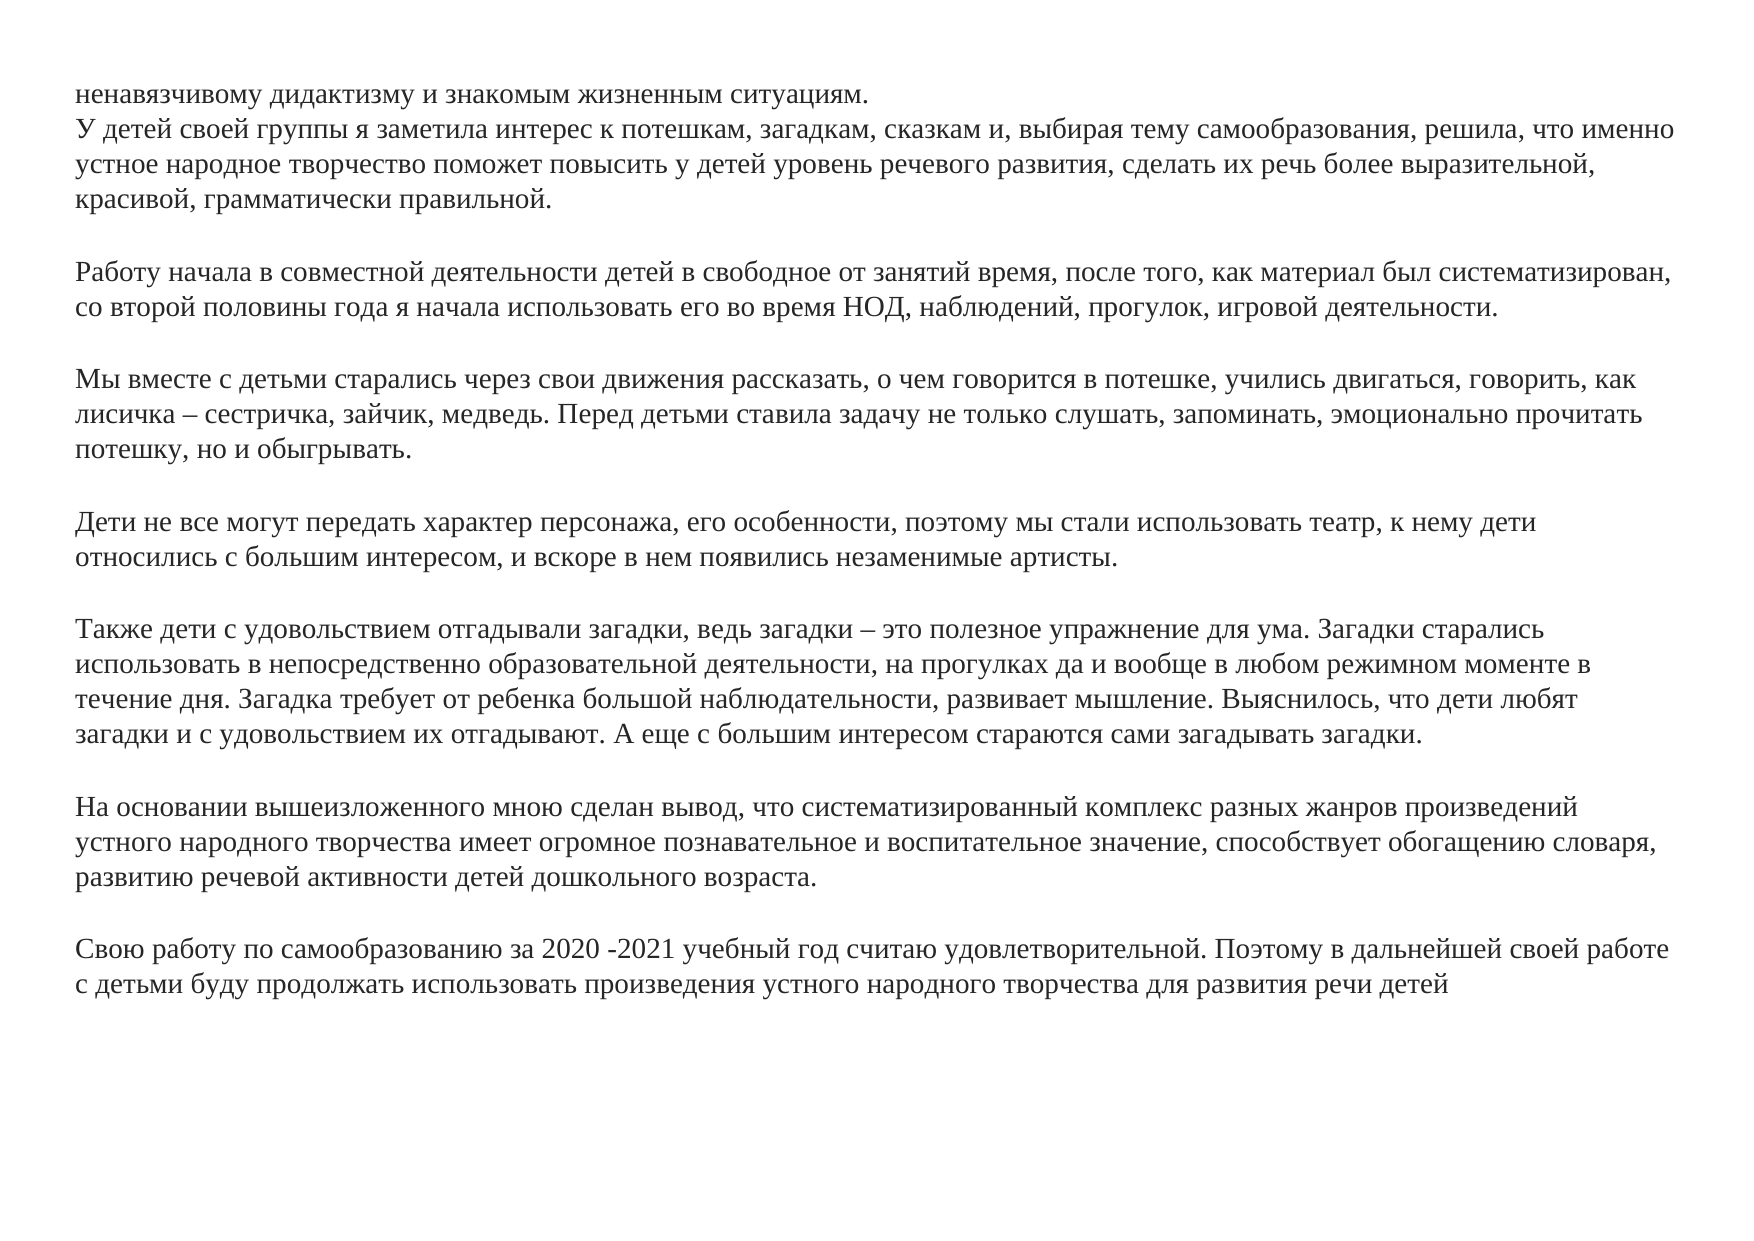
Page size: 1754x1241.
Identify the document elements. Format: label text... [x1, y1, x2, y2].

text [75, 75, 1679, 215]
text Мы вместе с детьми старались через свои движения рассказать, о чем говорится в потешке, учились двигаться, говорить, как лисичка – сестричка, зайчик, медведь. Перед детьми ставила задачу не только слушать, запоминать, эмоционально прочитать потешку, но и обыгрывать. [75, 360, 1679, 465]
text Свою работу по самообразованию за 2020 -2021 учебный год считаю удовлетворительной. Поэтому в дальнейшей своей работе с детьми буду продолжать использовать произведения устного народного творчества для развития речи детей [75, 930, 1679, 1000]
text Работу начала в совместной деятельности детей в свободное от занятий время, после того, как материал был систематизирован, со второй половины года я начала использовать его во время НОД, наблюдений, прогулок, игровой деятельности. [75, 252, 1679, 322]
text Также дети с удовольствием отгадывали загадки, ведь загадки – это полезное упражнение для ума. Загадки старались использовать в непосредственно образовательной деятельности, на прогулках да и вообще в любом режимном моменте в течение дня. Загадка требует от ребенка большой наблюдательности, развивает мышление. Выяснилось, что дети любят загадки и с удовольствием их отгадывают. А еще с большим интересом стараются сами загадывать загадки. [75, 610, 1679, 750]
text На основании вышеизложенного мною сделан вывод, что систематизированный комплекс разных жанров произведений устного народного творчества имеет огромное познавательное и воспитательное значение, способствует обогащению словаря, развитию речевой активности детей дошкольного возраста. [75, 787, 1679, 892]
text Дети не все могут передать характер персонажа, его особенности, поэтому мы стали использовать театр, к нему дети относились с большим интересом, и вскоре в нем появились незаменимые артисты. [75, 502, 1679, 572]
